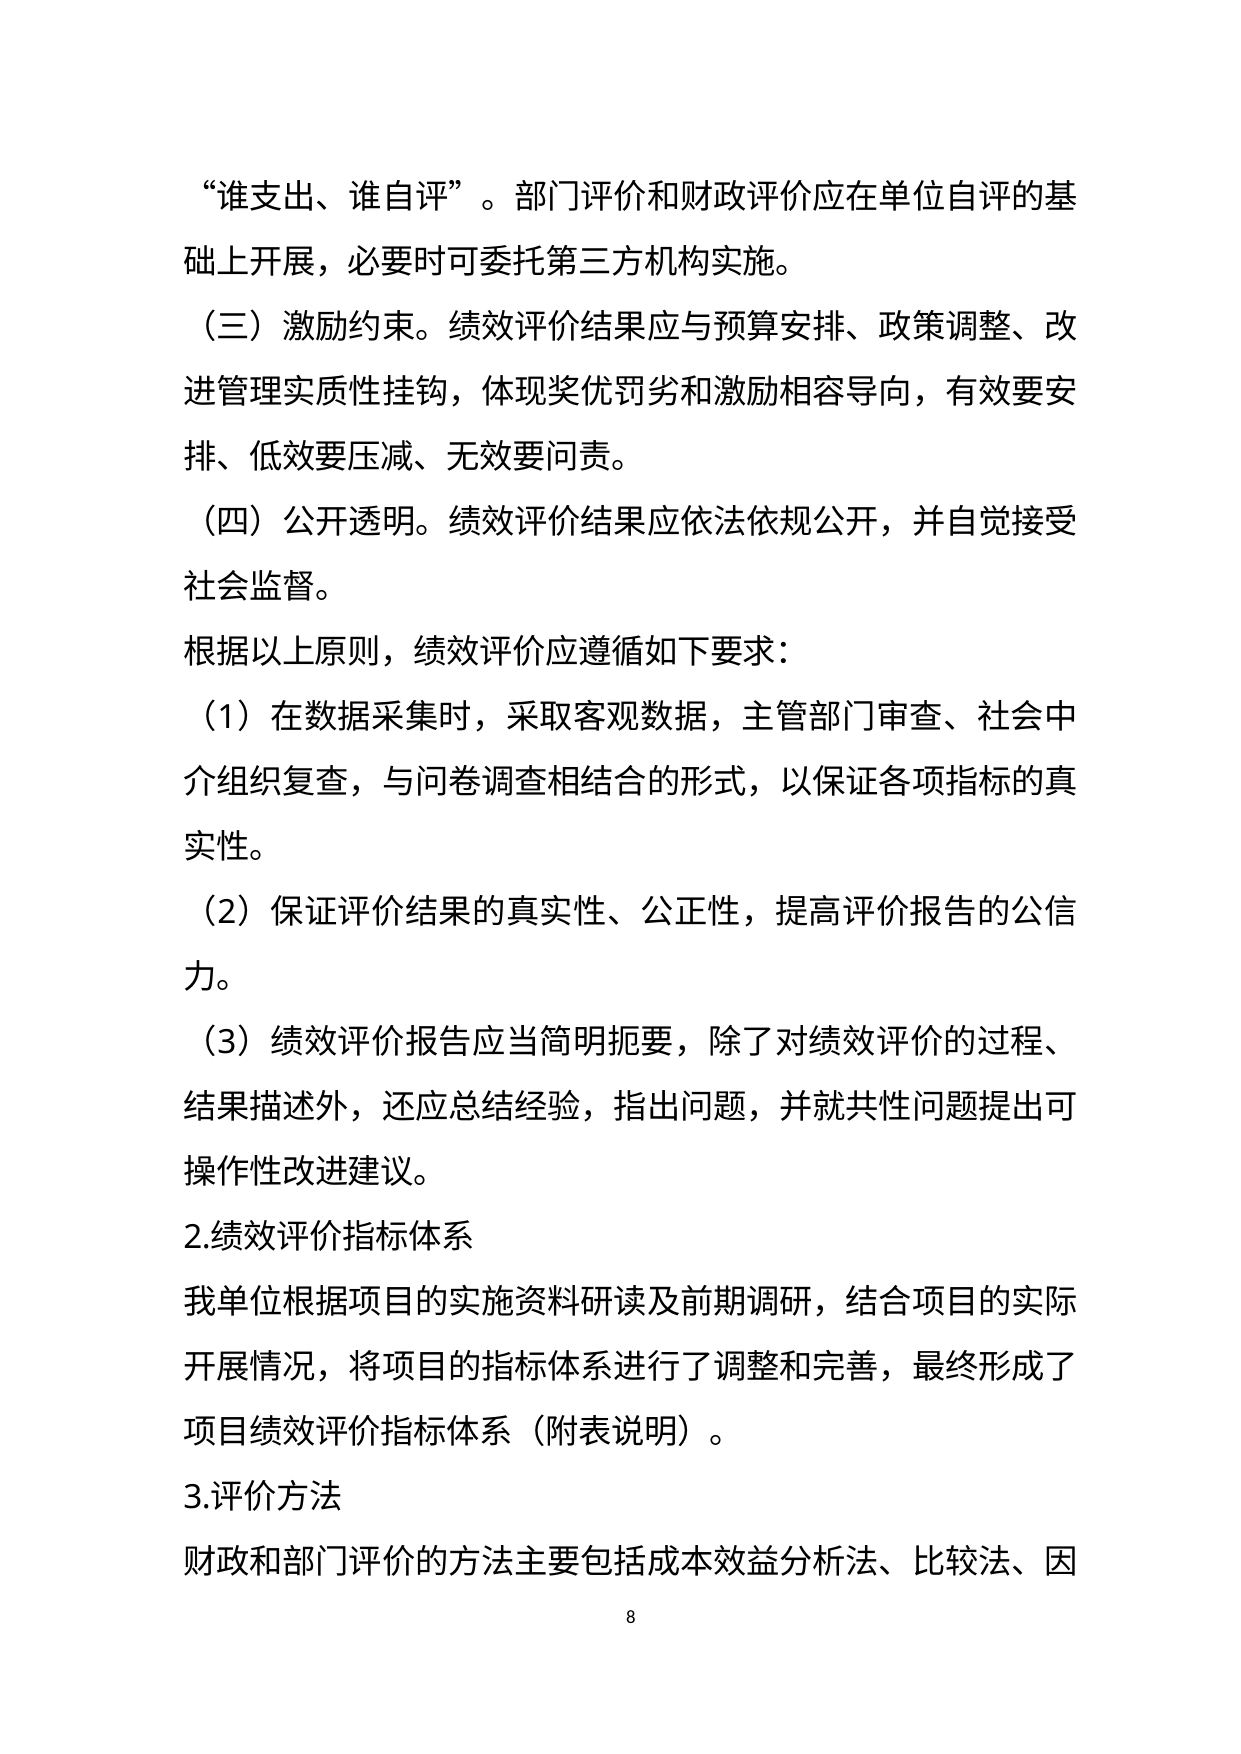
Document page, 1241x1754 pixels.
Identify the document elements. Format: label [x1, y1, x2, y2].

text [183, 162, 1078, 1592]
